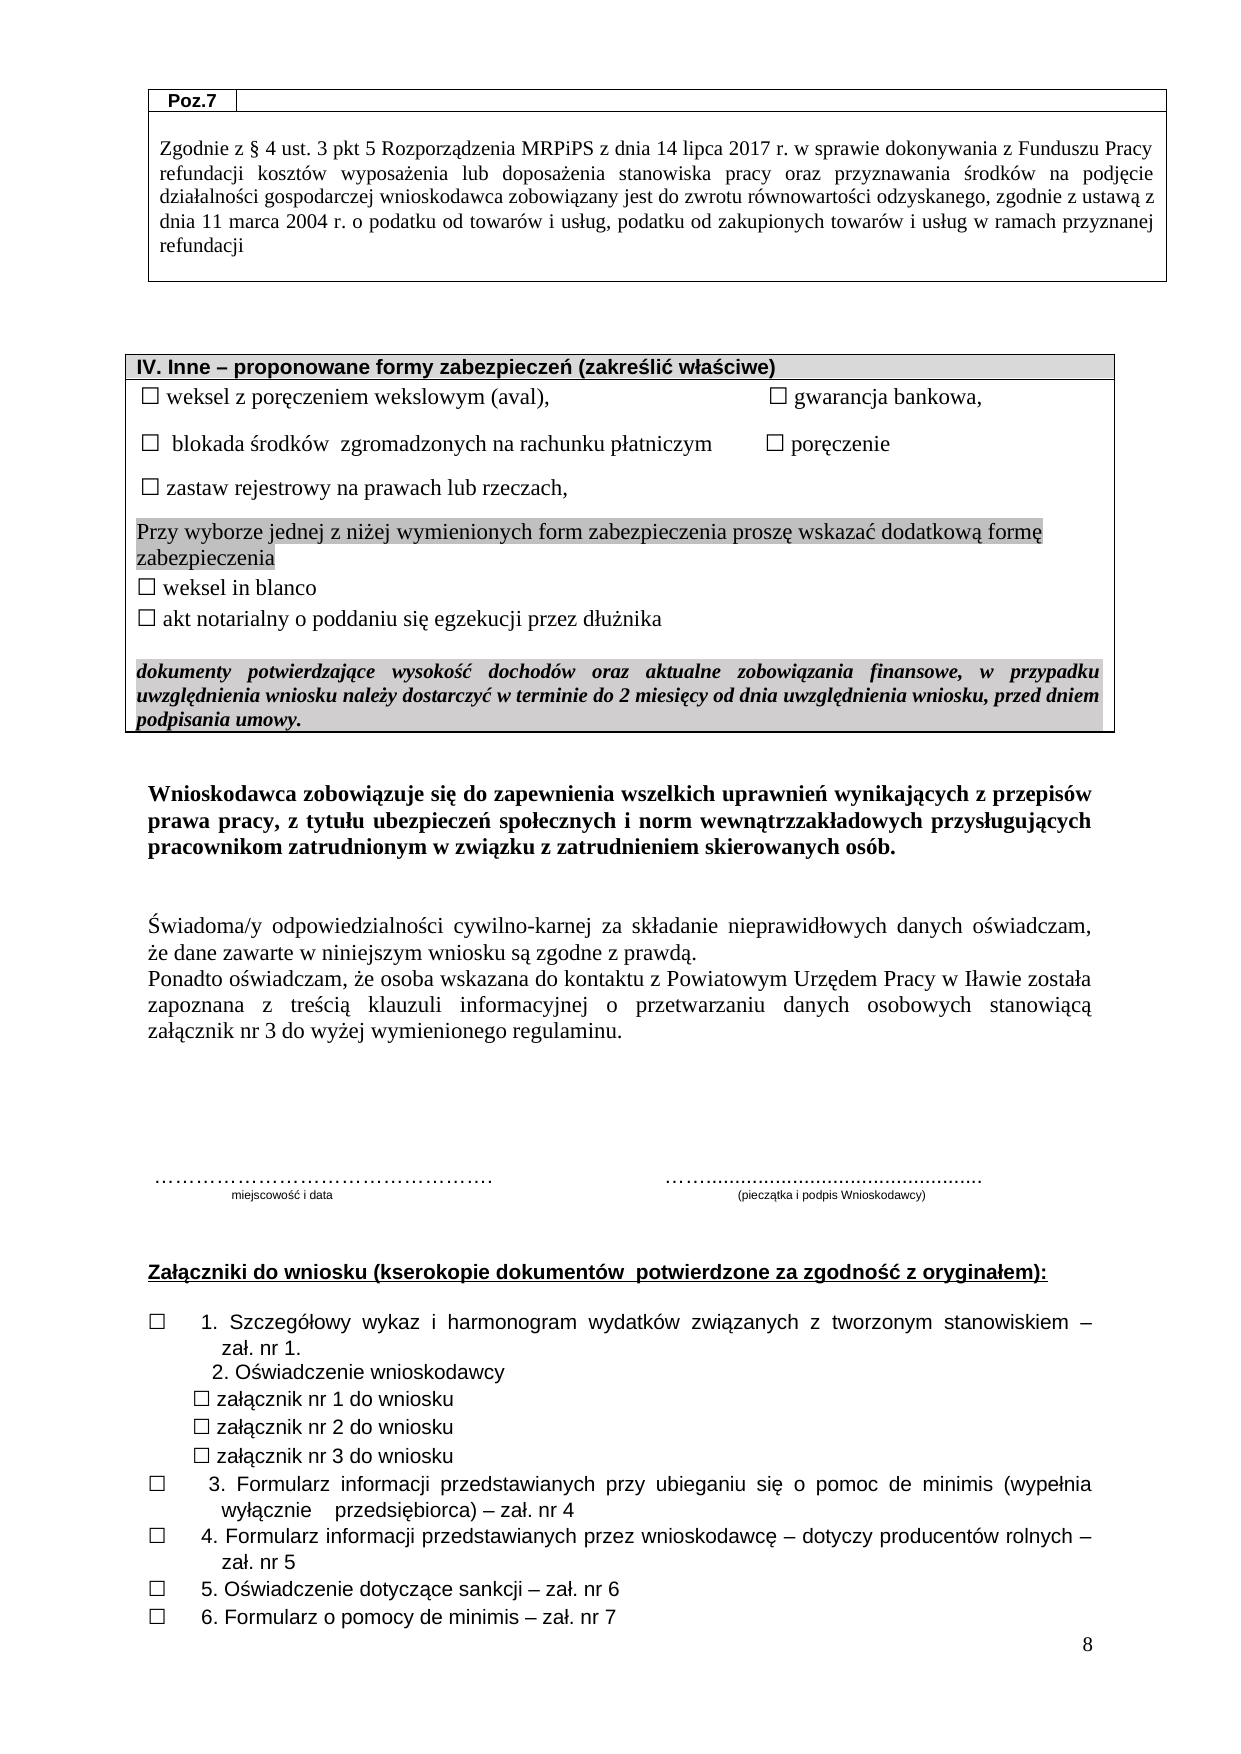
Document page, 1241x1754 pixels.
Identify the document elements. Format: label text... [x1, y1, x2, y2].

table_header IV. Inne – proponowane formy zabezpieczeń (zakreślić właściwe) [126, 355, 1114, 378]
table_cell Zgodnie z § 4 ust. 3 pkt 5 Rozporządzenia MRPiPS z dnia 14 lipca 2017 r. w sprawie dokonywania z Funduszu Pracy refundacji kosztów wyposażenia lub doposażenia stanowiska pracy oraz przyznawania środków na podjęcie działalności gospodarczej wnioskodawca zobowiązany jest do zwrotu równowartości odzyskanego, zgodnie z ustawą z dnia 11 marca 2004 r. o podatku od towarów i usług, podatku od zakupionych towarów i usług w ramach przyznanej refundacji [149, 112, 1166, 281]
text 6. Formularz o pomocy de minimis – zał. nr 7 [148, 1602, 1093, 1631]
text załącznik nr 3 do wniosku [192, 1441, 1093, 1469]
text 4. Formularz informacji przedstawianych przez wnioskodawcę – dotyczy producentów rolnych – zał. nr 5 [148, 1522, 1093, 1574]
table_cell weksel z poręczeniem wekslowym (aval), gwarancja bankowa, blokada środków zgromadzonych na rachunku płatniczym poręczenie zastaw rejestrowy na prawach lub rzeczach, Przy wyborze jednej z niżej wymienionych form zabezpieczenia proszę wskazać dodatkową formę zabezpieczenia weksel in blanco akt notarialny o poddaniu się egzekucji przez dłużnika dokumenty potwierdzające wysokość dochodów oraz aktualne zobowiązania finansowe, w przypadku uwzględnienia wniosku należy dostarczyć w terminie do 2 miesięcy od dnia uwzględnienia wniosku, przed dniem podpisania umowy. [126, 380, 1114, 731]
text 3. Formularz informacji przedstawianych przy ubieganiu się o pomoc de minimis (wypełnia wyłącznie przedsiębiorca) – zał. nr 4 [148, 1469, 1093, 1522]
text …………………………………………. ……................................................ [148, 1164, 1093, 1188]
text 5. Oświadczenie dotyczące sankcji – zał. nr 6 [148, 1574, 1093, 1602]
text 1. Szczegółowy wykaz i harmonogram wydatków związanych z tworzonym stanowiskiem – zał. nr 1. [148, 1307, 1093, 1360]
table_cell [237, 90, 1166, 111]
table_cell Poz.7 [149, 90, 236, 111]
text Wnioskodawca zobowiązuje się do zapewnienia wszelkich uprawnień wynikających z przepisów prawa pracy, z tytułu ubezpieczeń społecznych i norm wewnątrzzakładowych przysługujących pracownikom zatrudnionym w związku z zatrudnieniem skierowanych osób. [148, 780, 1093, 859]
text Załączniki do wniosku (kserokopie dokumentów potwierdzone za zgodność z oryginałem): [148, 1259, 1093, 1283]
text miejscowość i data (pieczątka i podpis Wnioskodawcy) [148, 1188, 1093, 1212]
text załącznik nr 1 do wniosku [192, 1384, 1093, 1412]
subtitle Świadoma/y odpowiedzialności cywilno-karnej za składanie nieprawidłowych danych oświadczam, że dane zawarte w niniejszym wniosku są zgodne z prawdą. [148, 912, 1093, 965]
text 2. Oświadczenie wnioskodawcy [177, 1360, 1093, 1384]
text Ponadto oświadczam, że osoba wskazana do kontaktu z Powiatowym Urzędem Pracy w Iławie została zapoznana z treścią klauzuli informacyjnej o przetwarzaniu danych osobowych stanowiącą załącznik nr 3 do wyżej wymienionego regulaminu. [148, 965, 1093, 1044]
text załącznik nr 2 do wniosku [192, 1412, 1093, 1441]
